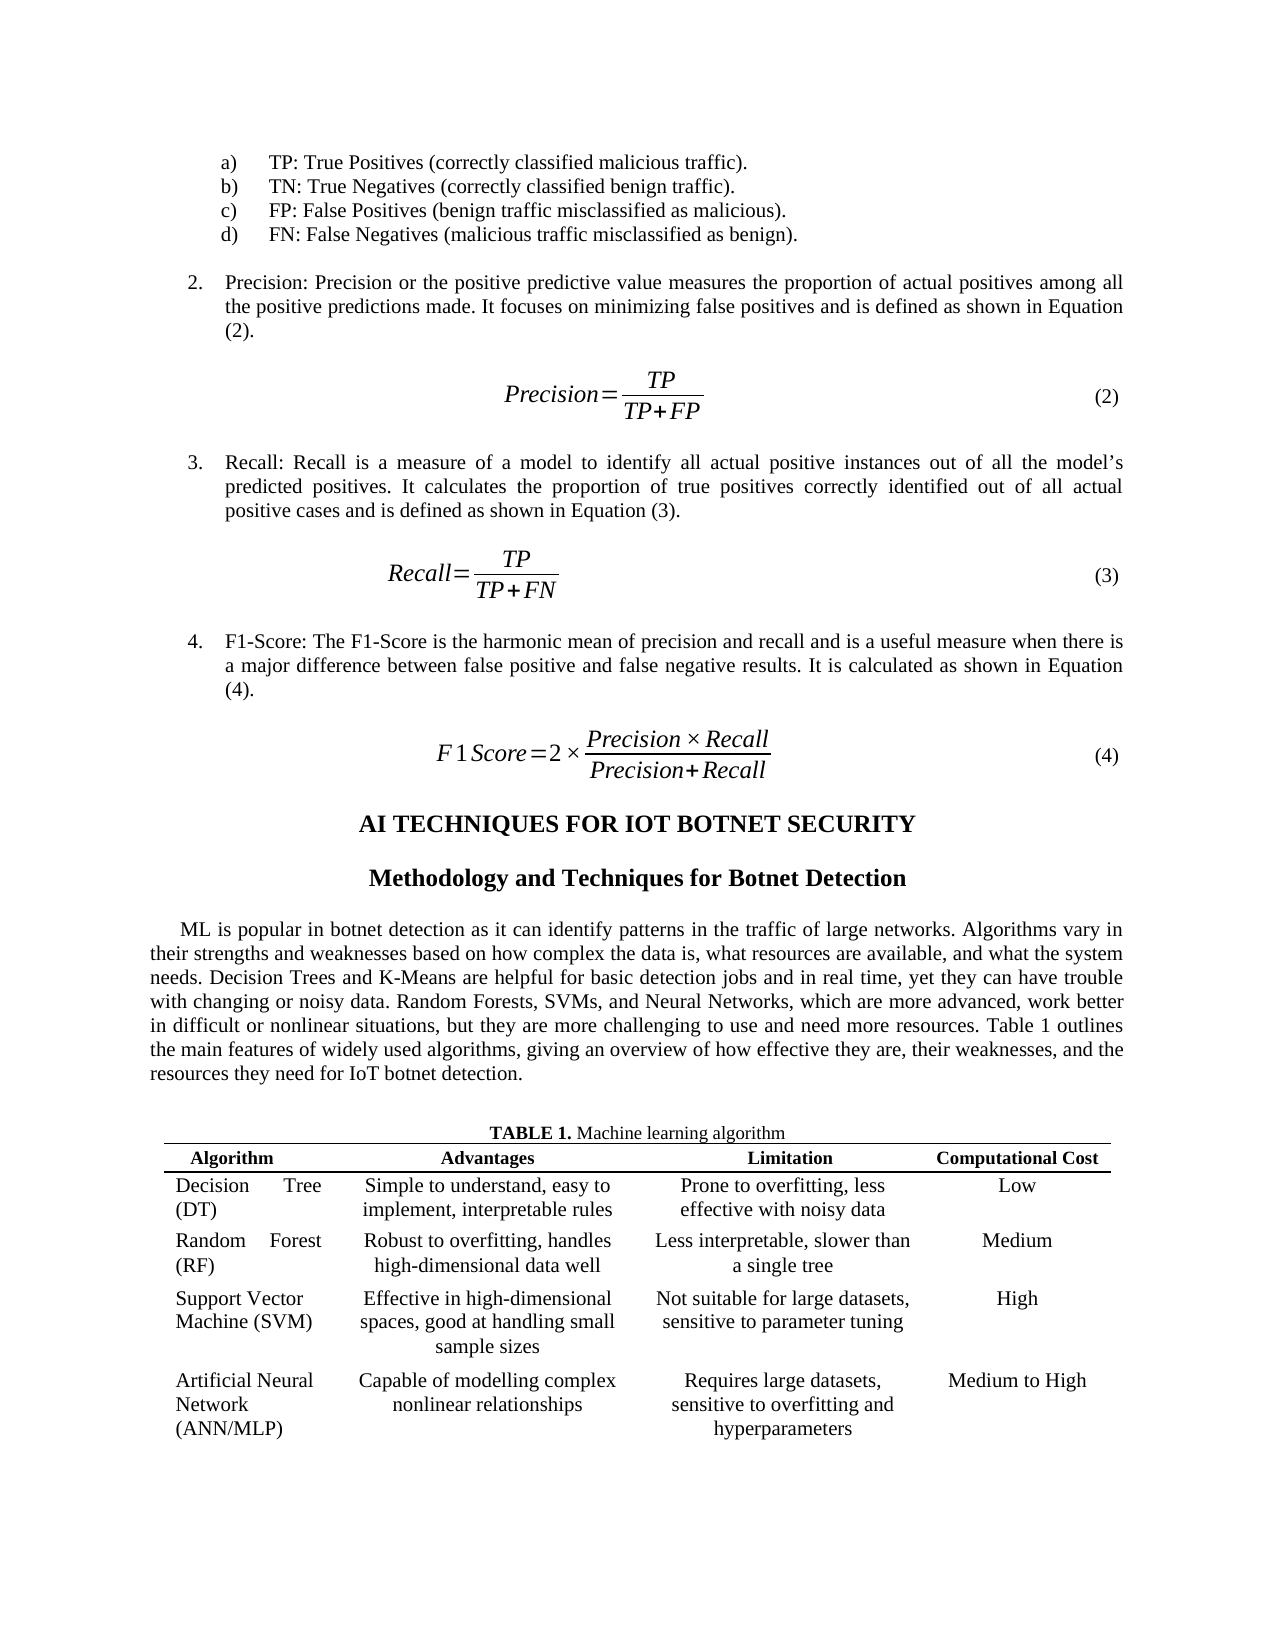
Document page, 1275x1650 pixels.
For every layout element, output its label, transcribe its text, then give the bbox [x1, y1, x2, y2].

text (2) [150, 367, 1125, 426]
text (3) [150, 546, 1125, 605]
table_cell Capable of modelling complex nonlinear relationships [333, 1368, 642, 1450]
list Recall: Recall is a measure of a model to identify all actual positive instances out of all the model’s predicted positives. It calculates the proportion of true positives correctly identified out of all actual positive cases and is defined as shown in Equation (3). [187, 449, 1125, 522]
table_cell Effective in high-dimensional spaces, good at handling small sample sizes [333, 1285, 642, 1368]
subtitle Methodology and Techniques for Botnet Detection [150, 863, 1125, 892]
table_cell Simple to understand, easy to implement, interpretable rules [333, 1173, 642, 1228]
table_cell Prone to overfitting, less effective with noisy data [642, 1173, 923, 1228]
list Precision: Precision or the positive predictive value measures the proportion of actual positives among all the positive predictions made. It focuses on minimizing false positives and is defined as shown in Equation (2). [187, 270, 1125, 342]
subtitle AI Techniques for IoT Botnet Security [150, 809, 1125, 838]
table_header TABLE 1. Machine learning algorithm [164, 1109, 1111, 1143]
table_cell Medium to High [924, 1368, 1111, 1450]
table_cell Random Forest (RF) [164, 1229, 333, 1285]
table_cell Low [924, 1173, 1111, 1228]
table_cell Artificial Neural Network (ANN/MLP) [164, 1368, 333, 1450]
table_cell High [924, 1285, 1111, 1368]
table_cell Limitation [642, 1144, 923, 1171]
table_cell Computational Cost [924, 1144, 1111, 1171]
table_cell Advantages [333, 1144, 642, 1171]
table_cell Robust to overfitting, handles high-dimensional data well [333, 1229, 642, 1285]
table_cell Algorithm [164, 1144, 333, 1171]
list FN: False Negatives (malicious traffic misclassified as benign). [221, 222, 1125, 246]
text ML is popular in botnet detection as it can identify patterns in the traffic of large networks. Algorithms vary in their strengths and weaknesses based on how complex the data is, what resources are available, and what the system needs. Decision Trees and K-Means are helpful for basic detection jobs and in real time, yet they can have trouble with changing or noisy data. Random Forests, SVMs, and Neural Networks, which are more advanced, work better in difficult or nonlinear situations, but they are more challenging to use and need more resources. Table 1 outlines the main features of widely used algorithms, giving an overview of how effective they are, their weaknesses, and the resources they need for IoT botnet detection. [150, 917, 1125, 1085]
table_cell Less interpretable, slower than a single tree [642, 1229, 923, 1285]
table_cell Decision Tree (DT) [164, 1173, 333, 1228]
table_cell Medium [924, 1229, 1111, 1285]
table_cell Support Vector Machine (SVM) [164, 1285, 333, 1368]
table_cell Requires large datasets, sensitive to overfitting and hyperparameters [642, 1368, 923, 1450]
text (4) [150, 725, 1125, 784]
list FP: False Positives (benign traffic misclassified as malicious). [221, 198, 1125, 222]
list TN: True Negatives (correctly classified benign traffic). [221, 174, 1125, 198]
list TP: True Positives (correctly classified malicious traffic). [221, 150, 1125, 174]
list F1-Score: The F1-Score is the harmonic mean of precision and recall and is a useful measure when there is a major difference between false positive and false negative results. It is calculated as shown in Equation (4). [187, 629, 1125, 701]
table_cell Not suitable for large datasets, sensitive to parameter tuning [642, 1285, 923, 1368]
